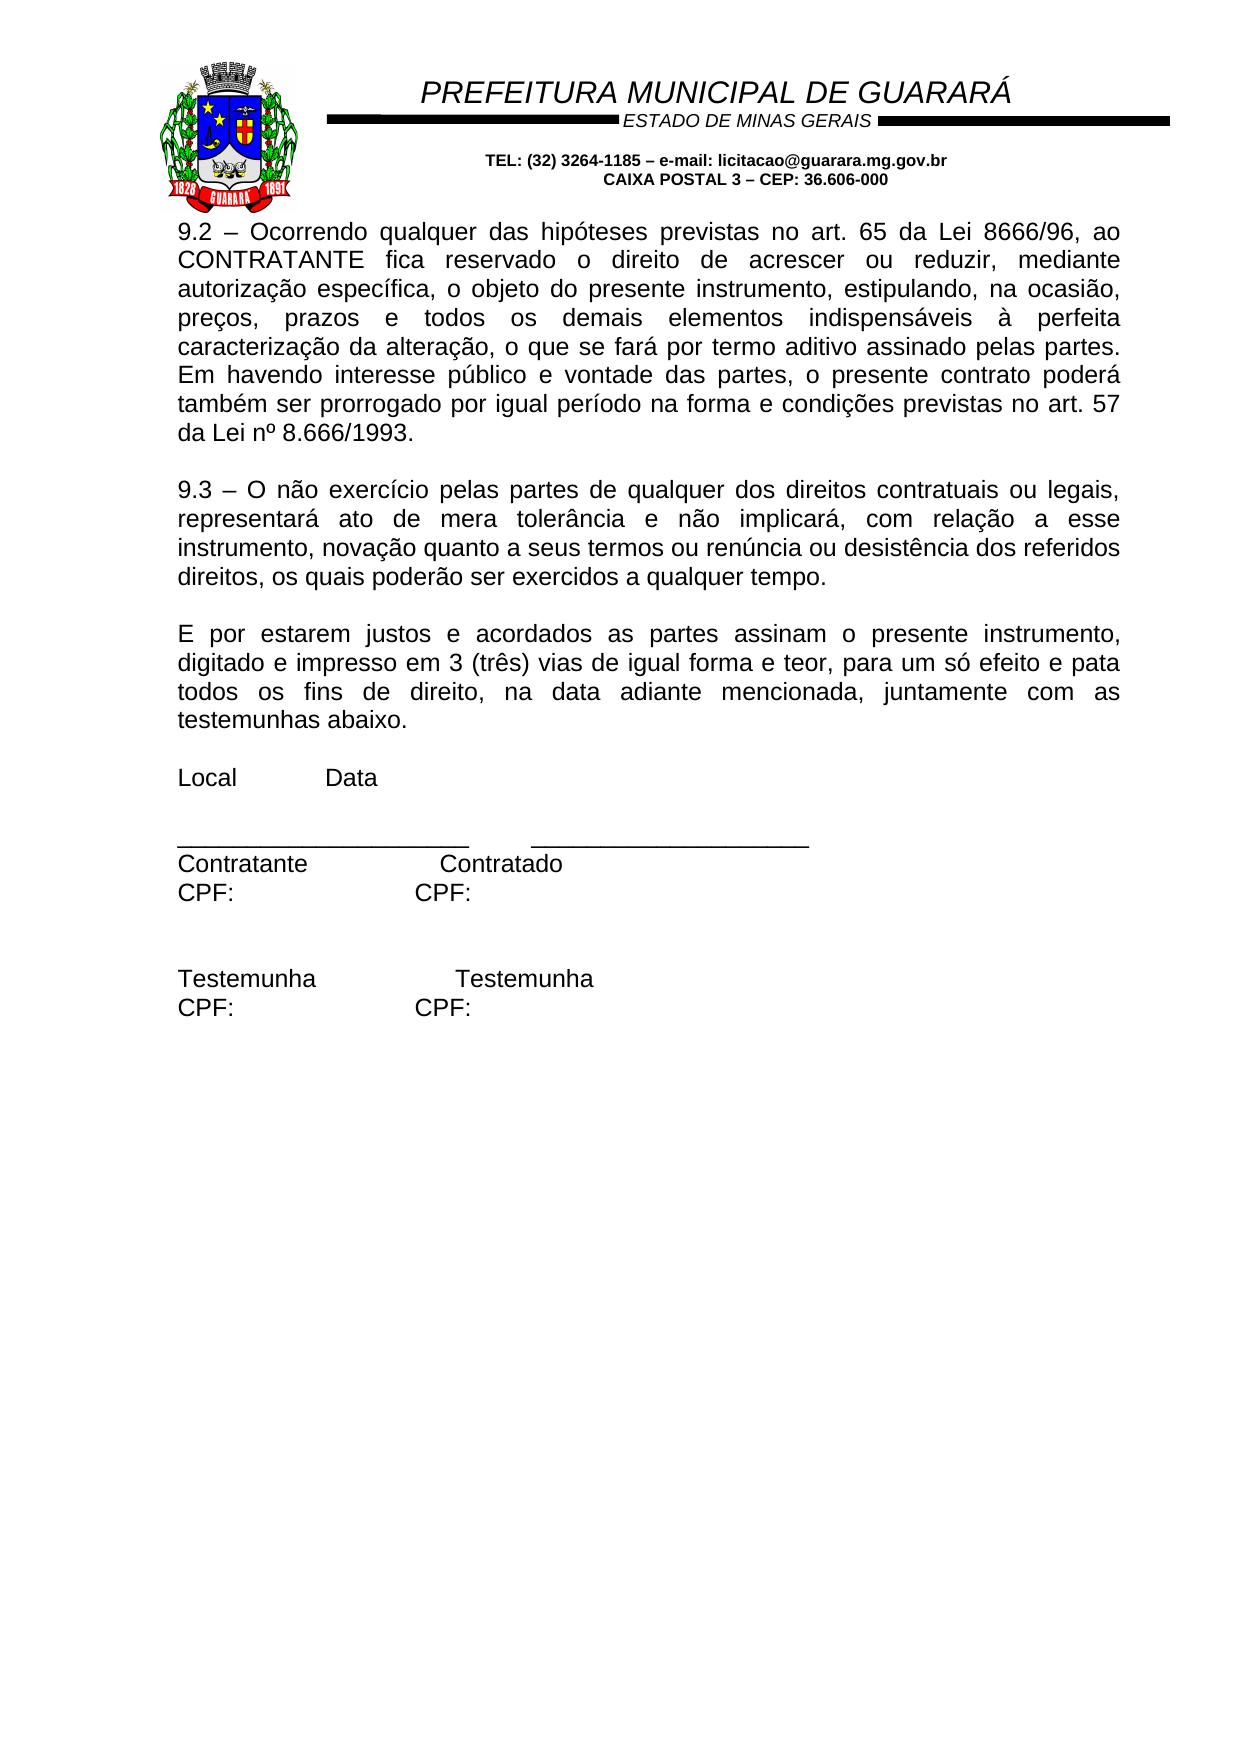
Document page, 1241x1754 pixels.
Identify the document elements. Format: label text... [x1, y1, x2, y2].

text CPF: CPF: [177, 878, 1122, 907]
text _____________________ ____________________ [177, 821, 1122, 849]
text 9.3 – O não exercício pelas partes de qualquer dos direitos contratuais ou legais, representará ato de mera tolerância e não implicará, com relação a esse instrumento, novação quanto a seus termos ou renúncia ou desistência dos referidos direitos, os quais poderão ser exercidos a qualquer tempo. [177, 476, 1122, 591]
picture [160, 62, 298, 213]
text Contratante Contratado [177, 849, 1122, 878]
text E por estarem justos e acordados as partes assinam o presente instrumento, digitado e impresso em 3 (três) vias de igual forma e teor, para um só efeito e pata todos os fins de direito, na data adiante mencionada, juntamente com as testemunhas abaixo. [177, 619, 1122, 734]
text Testemunha Testemunha [177, 964, 1122, 993]
text Local Data [177, 763, 1122, 792]
text 9.2 – Ocorrendo qualquer das hipóteses previstas no art. 65 da Lei 8666/96, ao CONTRATANTE fica reservado o direito de acrescer ou reduzir, mediante autorização específica, o objeto do presente instrumento, estipulando, na ocasião, preços, prazos e todos os demais elementos indispensáveis à perfeita caracterização da alteração, o que se fará por termo aditivo assinado pelas partes. Em havendo interesse público e vontade das partes, o presente contrato poderá também ser prorrogado por igual período na forma e condições previstas no art. 57 da Lei nº 8.666/1993. [177, 217, 1122, 447]
text CPF: CPF: [177, 993, 1122, 1022]
